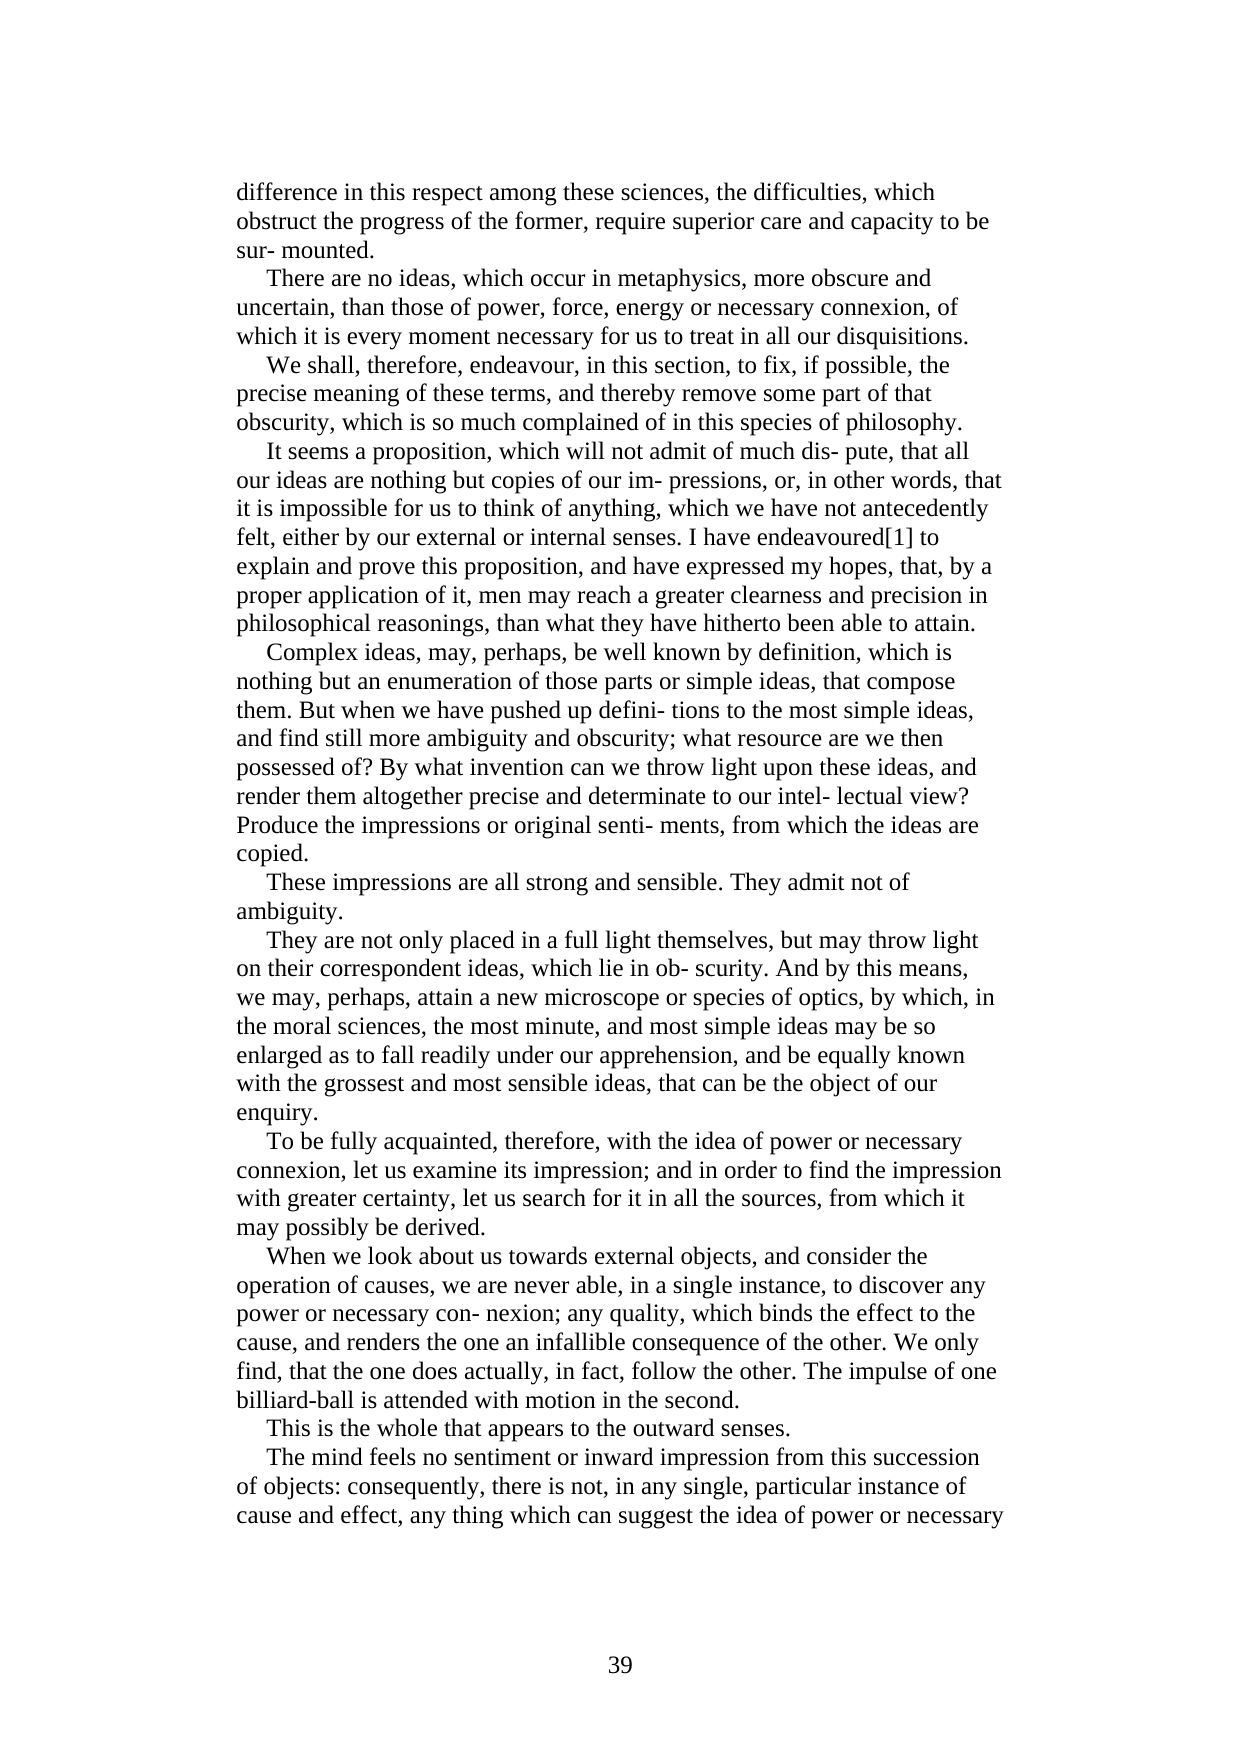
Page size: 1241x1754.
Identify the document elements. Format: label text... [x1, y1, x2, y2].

text Complex ideas, may, perhaps, be well known by definition, which is nothing but an enumeration of those parts or simple ideas, that compose them. But when we have pushed up defini- tions to the most simple ideas, and find still more ambiguity and obscurity; what resource are we then possessed of? By what invention can we throw light upon these ideas, and render them altogether precise and determinate to our intel- lectual view? Produce the impressions or original senti- ments, from which the ideas are copied. [236, 637, 1004, 867]
text We shall, therefore, endeavour, in this section, to fix, if possible, the precise meaning of these terms, and thereby remove some part of that obscurity, which is so much complained of in this species of philosophy. [236, 350, 1004, 436]
text They are not only placed in a full light themselves, but may throw light on their correspondent ideas, which lie in ob- scurity. And by this means, we may, perhaps, attain a new microscope or species of optics, by which, in the moral sciences, the most minute, and most simple ideas may be so enlarged as to fall readily under our apprehension, and be equally known with the grossest and most sensible ideas, that can be the object of our enquiry. [236, 925, 1004, 1126]
text These impressions are all strong and sensible. They admit not of ambiguity. [236, 867, 1004, 925]
text This is the whole that appears to the outward senses. [236, 1413, 1004, 1442]
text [236, 1442, 1004, 1528]
text To be fully acquainted, therefore, with the idea of power or necessary connexion, let us examine its impression; and in order to find the impression with greater certainty, let us search for it in all the sources, from which it may possibly be derived. [236, 1126, 1004, 1241]
text When we look about us towards external objects, and consider the operation of causes, we are never able, in a single instance, to discover any power or necessary con- nexion; any quality, which binds the effect to the cause, and renders the one an infallible consequence of the other. We only find, that the one does actually, in fact, follow the other. The impulse of one billiard-ball is attended with motion in the second. [236, 1241, 1004, 1413]
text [236, 177, 1004, 263]
text It seems a proposition, which will not admit of much dis- pute, that all our ideas are nothing but copies of our im- pressions, or, in other words, that it is impossible for us to think of anything, which we have not antecedently felt, either by our external or internal senses. I have endeavoured[1] to explain and prove this proposition, and have expressed my hopes, that, by a proper application of it, men may reach a greater clearness and precision in philosophical reasonings, than what they have hitherto been able to attain. [236, 436, 1004, 637]
text There are no ideas, which occur in metaphysics, more obscure and uncertain, than those of power, force, energy or necessary connexion, of which it is every moment necessary for us to treat in all our disquisitions. [236, 263, 1004, 350]
